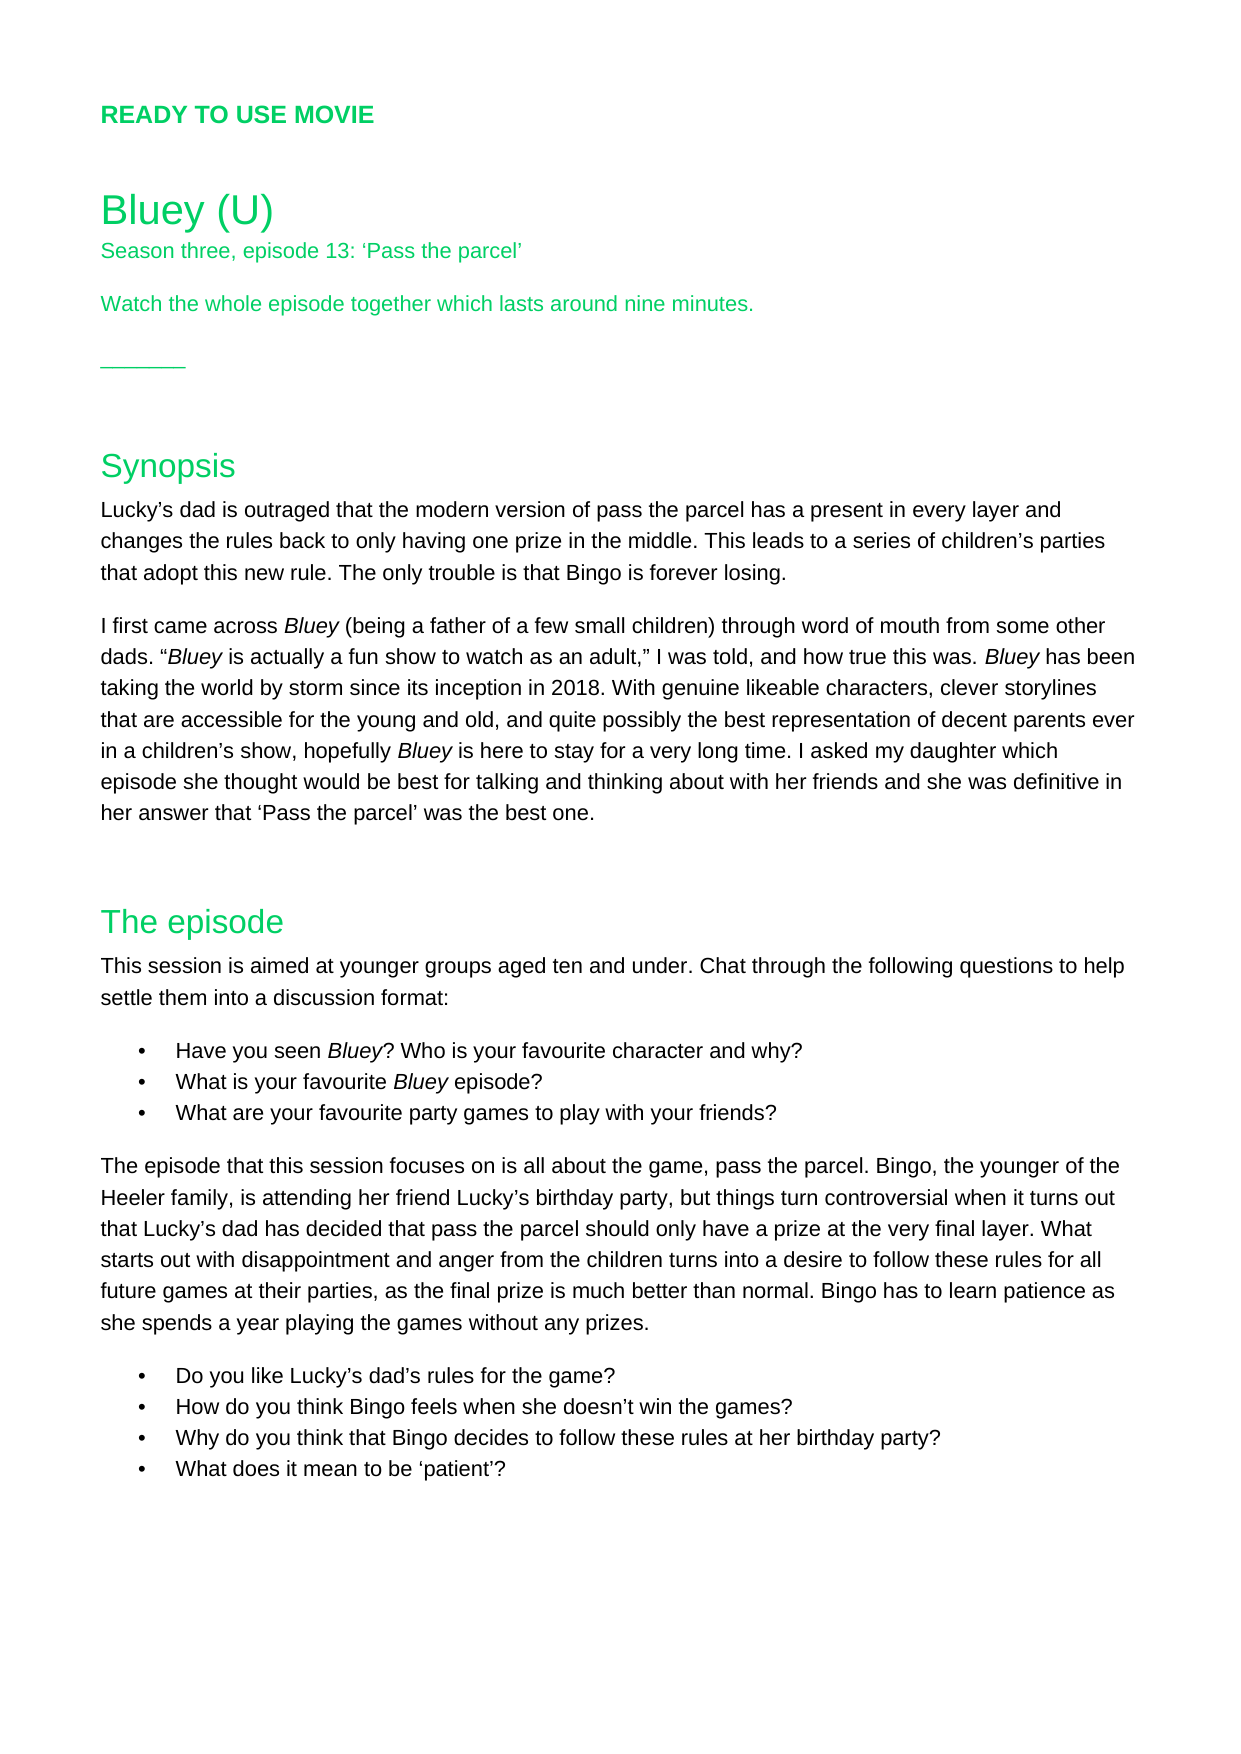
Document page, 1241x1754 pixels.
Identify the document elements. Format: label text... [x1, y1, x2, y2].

text This session is aimed at younger groups aged ten and under. Chat through the following questions to help settle them into a discussion format: [100, 949, 1140, 1011]
list Have you seen Bluey? Who is your favourite character and why? [138, 1033, 1140, 1064]
list What does it mean to be ‘patient’? [138, 1452, 1140, 1483]
text Season three, episode 13: ‘Pass the parcel’ [100, 233, 1140, 264]
text Lucky’s dad is outraged that the modern version of pass the parcel has a present in every layer and changes the rules back to only having one prize in the middle. This leads to a series of children’s parties that adopt this new rule. The only trouble is that Bingo is forever losing. [100, 493, 1140, 586]
subtitle The episode [100, 902, 1140, 940]
list Why do you think that Bingo decides to follow these rules at her birthday party? [138, 1421, 1140, 1452]
title READY TO USE MOVIE [100, 100, 1140, 129]
text _______ [100, 339, 1140, 371]
text I first came across Bluey (being a father of a few small children) through word of mouth from some other dads. “Bluey is actually a fun show to watch as an adult,” I was told, and how true this was. Bluey has been taking the world by storm since its inception in 2018. With genuine likeable characters, clever storylines that are accessible for the young and old, and quite possibly the best representation of decent parents ever in a children’s show, hopefully Bluey is here to stay for a very long time. I asked my daughter which episode she thought would be best for talking and thinking about with her friends and she was definitive in her answer that ‘Pass the parcel’ was the best one. [100, 608, 1140, 827]
text The episode that this session focuses on is all about the game, pass the parcel. Bingo, the younger of the Heeler family, is attending her friend Lucky’s birthday party, but things turn controversial when it turns out that Lucky’s dad has decided that pass the parcel should only have a prize at the very final layer. What starts out with disappointment and anger from the children turns into a desire to follow these rules for all future games at their parties, as the final prize is much better than normal. Bingo has to learn patience as she spends a year playing the games without any prizes. [100, 1149, 1140, 1336]
list Do you like Lucky’s dad’s rules for the game? [138, 1358, 1140, 1389]
subtitle Bluey (U) [100, 185, 1140, 233]
text Watch the whole episode together which lasts around nine minutes. [100, 286, 1140, 318]
subtitle Synopsis [100, 446, 1140, 484]
list What is your favourite Bluey episode? [138, 1064, 1140, 1096]
list How do you think Bingo feels when she doesn’t win the games? [138, 1389, 1140, 1421]
list What are your favourite party games to play with your friends? [138, 1096, 1140, 1127]
